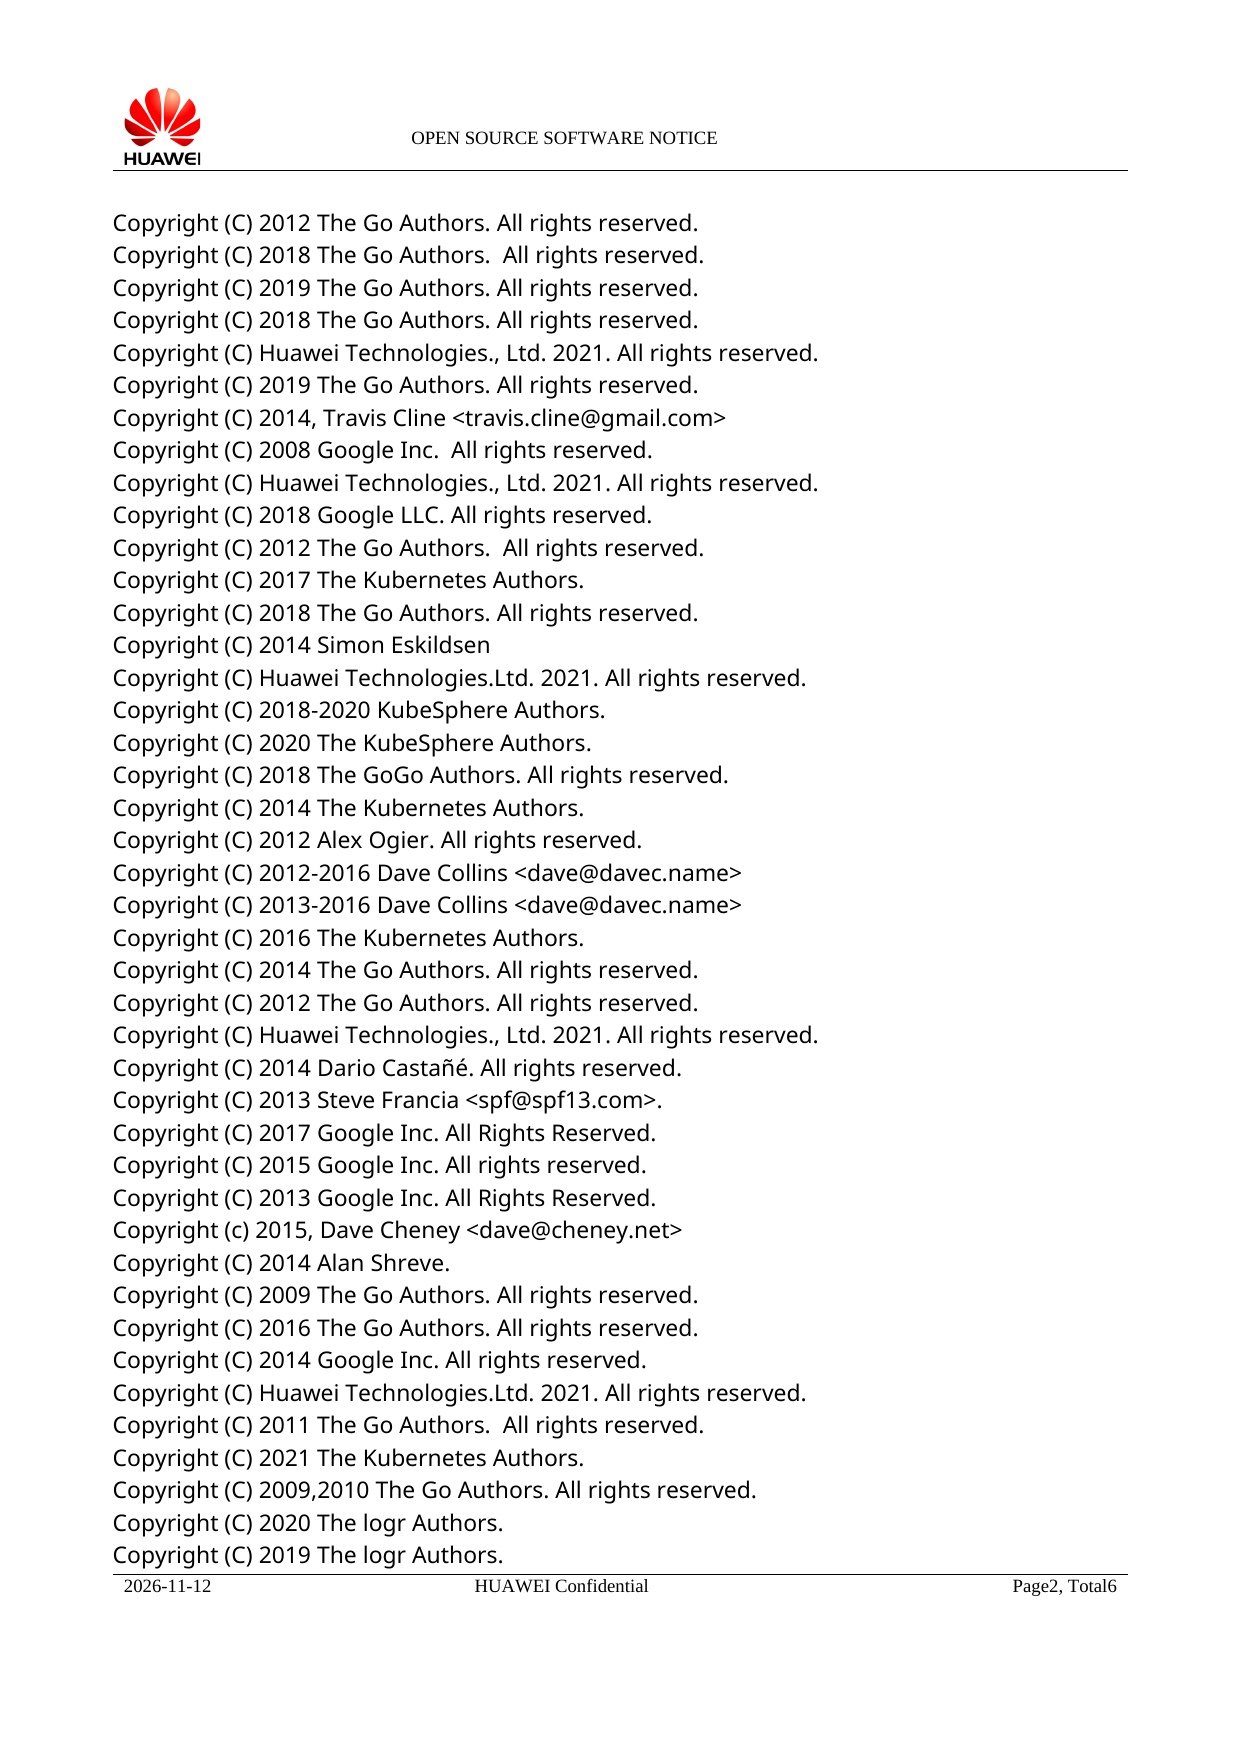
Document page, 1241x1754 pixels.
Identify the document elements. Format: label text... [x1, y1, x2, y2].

text Copyright (C) 2020 The KubeSphere Authors. Copyright (C) 2018 The GoGo Authors. All rights reserved. Copyright (C) 2014 The Kubernetes Authors. Copyright (C) 2012 Alex Ogier. All rights reserved. Copyright (C) 2012-2016 Dave Collins <dave@davec.name> Copyright (C) 2013-2016 Dave Collins <dave@davec.name> Copyright (C) 2016 The Kubernetes Authors. Copyright (C) 2014 The Go Authors. All rights reserved. Copyright (C) 2012 The Go Authors. All rights reserved. Copyright (C) Huawei Technologies., Ltd. 2021. All rights reserved. Copyright (C) 2014 Dario Castañé. All rights reserved. Copyright (C) 2013 Steve Francia <spf@spf13.com>. Copyright (C) 2017 Google Inc. All Rights Reserved. Copyright (C) 2015 Google Inc. All rights reserved. Copyright (C) 2013 Google Inc. All Rights Reserved. Copyright (c) 2015, Dave Cheney <dave@cheney.net> Copyright (C) 2014 Alan Shreve. Copyright (C) 2009 The Go Authors. All rights reserved. Copyright (C) 2016 The Go Authors. All rights reserved. Copyright (C) 2014 Google Inc. All rights reserved. Copyright (C) Huawei Technologies.Ltd. 2021. All rights reserved. [112, 726, 1128, 1409]
text Copyright (C) 2018-2020 KubeSphere Authors. [112, 694, 1128, 726]
picture [124, 88, 201, 165]
text Copyright (C) 2018 Google LLC. All rights reserved. Copyright (C) 2012 The Go Authors. All rights reserved. Copyright (C) 2017 The Kubernetes Authors. Copyright (C) 2018 The Go Authors. All rights reserved. Copyright (C) 2014 Simon Eskildsen Copyright (C) Huawei Technologies.Ltd. 2021. All rights reserved. [112, 499, 1128, 694]
text Copyright (C) 2019 The Go Authors. All rights reserved. Copyright (C) 2014, Travis Cline <travis.cline@gmail.com> Copyright (C) 2008 Google Inc. All rights reserved. Copyright (C) Huawei Technologies., Ltd. 2021. All rights reserved. [112, 369, 1128, 499]
